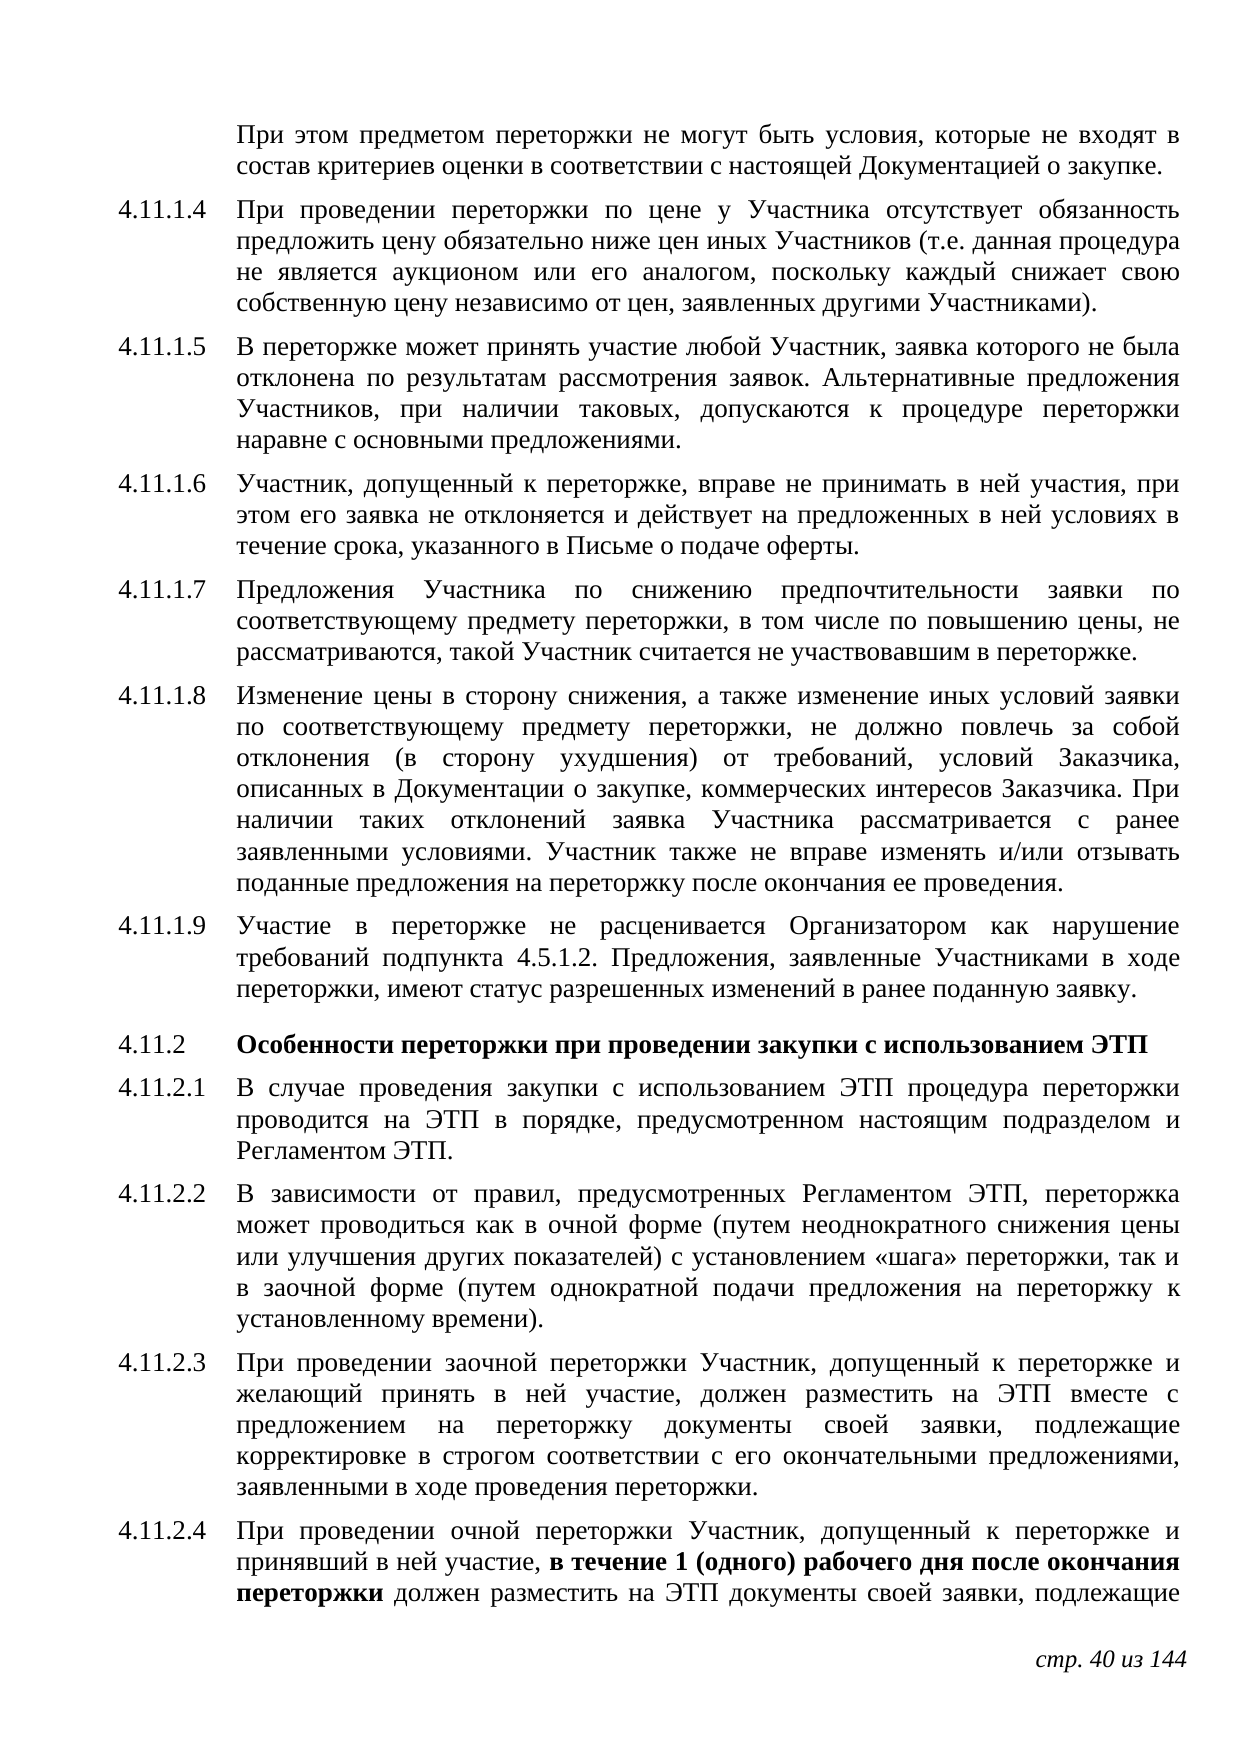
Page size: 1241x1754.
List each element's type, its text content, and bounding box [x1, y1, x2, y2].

text Участник, допущенный к переторжке, вправе не принимать в ней участия, при этом его заявка не отклоняется и действует на предложенных в ней условиях в течение срока, указанного в Письме о подаче оферты. [118, 467, 1181, 561]
text В случае проведения закупки с использованием ЭТП процедура переторжки проводится на ЭТП в порядке, предусмотренном настоящим подразделом и Регламентом ЭТП. [118, 1072, 1181, 1165]
text Особенности переторжки при проведении закупки с использованием ЭТП [118, 1028, 1181, 1059]
text В переторжке может принять участие любой Участник, заявка которого не была отклонена по результатам рассмотрения заявок. Альтернативные предложения Участников, при наличии таковых, допускаются к процедуре переторжки наравне с основными предложениями. [118, 330, 1181, 454]
text При проведении заочной переторжки Участник, допущенный к переторжке и желающий принять в ней участие, должен разместить на ЭТП вместе с предложением на переторжку документы своей заявки, подлежащие корректировке в строгом соответствии с его окончательными предложениями, заявленными в ходе проведения переторжки. [118, 1346, 1181, 1501]
text В зависимости от правил, предусмотренных Регламентом ЭТП, переторжка может проводиться как в очной форме (путем неоднократного снижения цены или улучшения других показателей) с установлением «шага» переторжки, так и в заочной форме (путем однократной подачи предложения на переторжку к установленному времени). [118, 1177, 1181, 1333]
text Изменение цены в сторону снижения, а также изменение иных условий заявки по соответствующему предмету переторжки, не должно повлечь за собой отклонения (в сторону ухудшения) от требований, условий Заказчика, описанных в Документации о закупке, коммерческих интересов Заказчика. При наличии таких отклонений заявка Участника рассматривается с ранее заявленными условиями. Участник также не вправе изменять и/или отзывать поданные предложения на переторжку после окончания ее проведения. [118, 679, 1181, 897]
list При этом предметом переторжки не могут быть условия, которые не входят в состав критериев оценки в соответствии с настоящей Документацией о закупке. [236, 118, 1181, 180]
text Предложения Участника по снижению предпочтительности заявки по соответствующему предмету переторжки, в том числе по повышению цены, не рассматриваются, такой Участник считается не участвовавшим в переторжке. [118, 573, 1181, 666]
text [118, 1514, 1181, 1607]
text Участие в переторжке не расценивается Организатором как нарушение требований подпункта 4.5.1.2. Предложения, заявленные Участниками в ходе переторжки, имеют статус разрешенных изменений в ранее поданную заявку. [118, 909, 1181, 1003]
text При проведении переторжки по цене у Участника отсутствует обязанность предложить цену обязательно ниже цен иных Участников (т.е. данная процедура не является аукционом или его аналогом, поскольку каждый снижает свою собственную цену независимо от цен, заявленных другими Участниками). [118, 193, 1181, 317]
